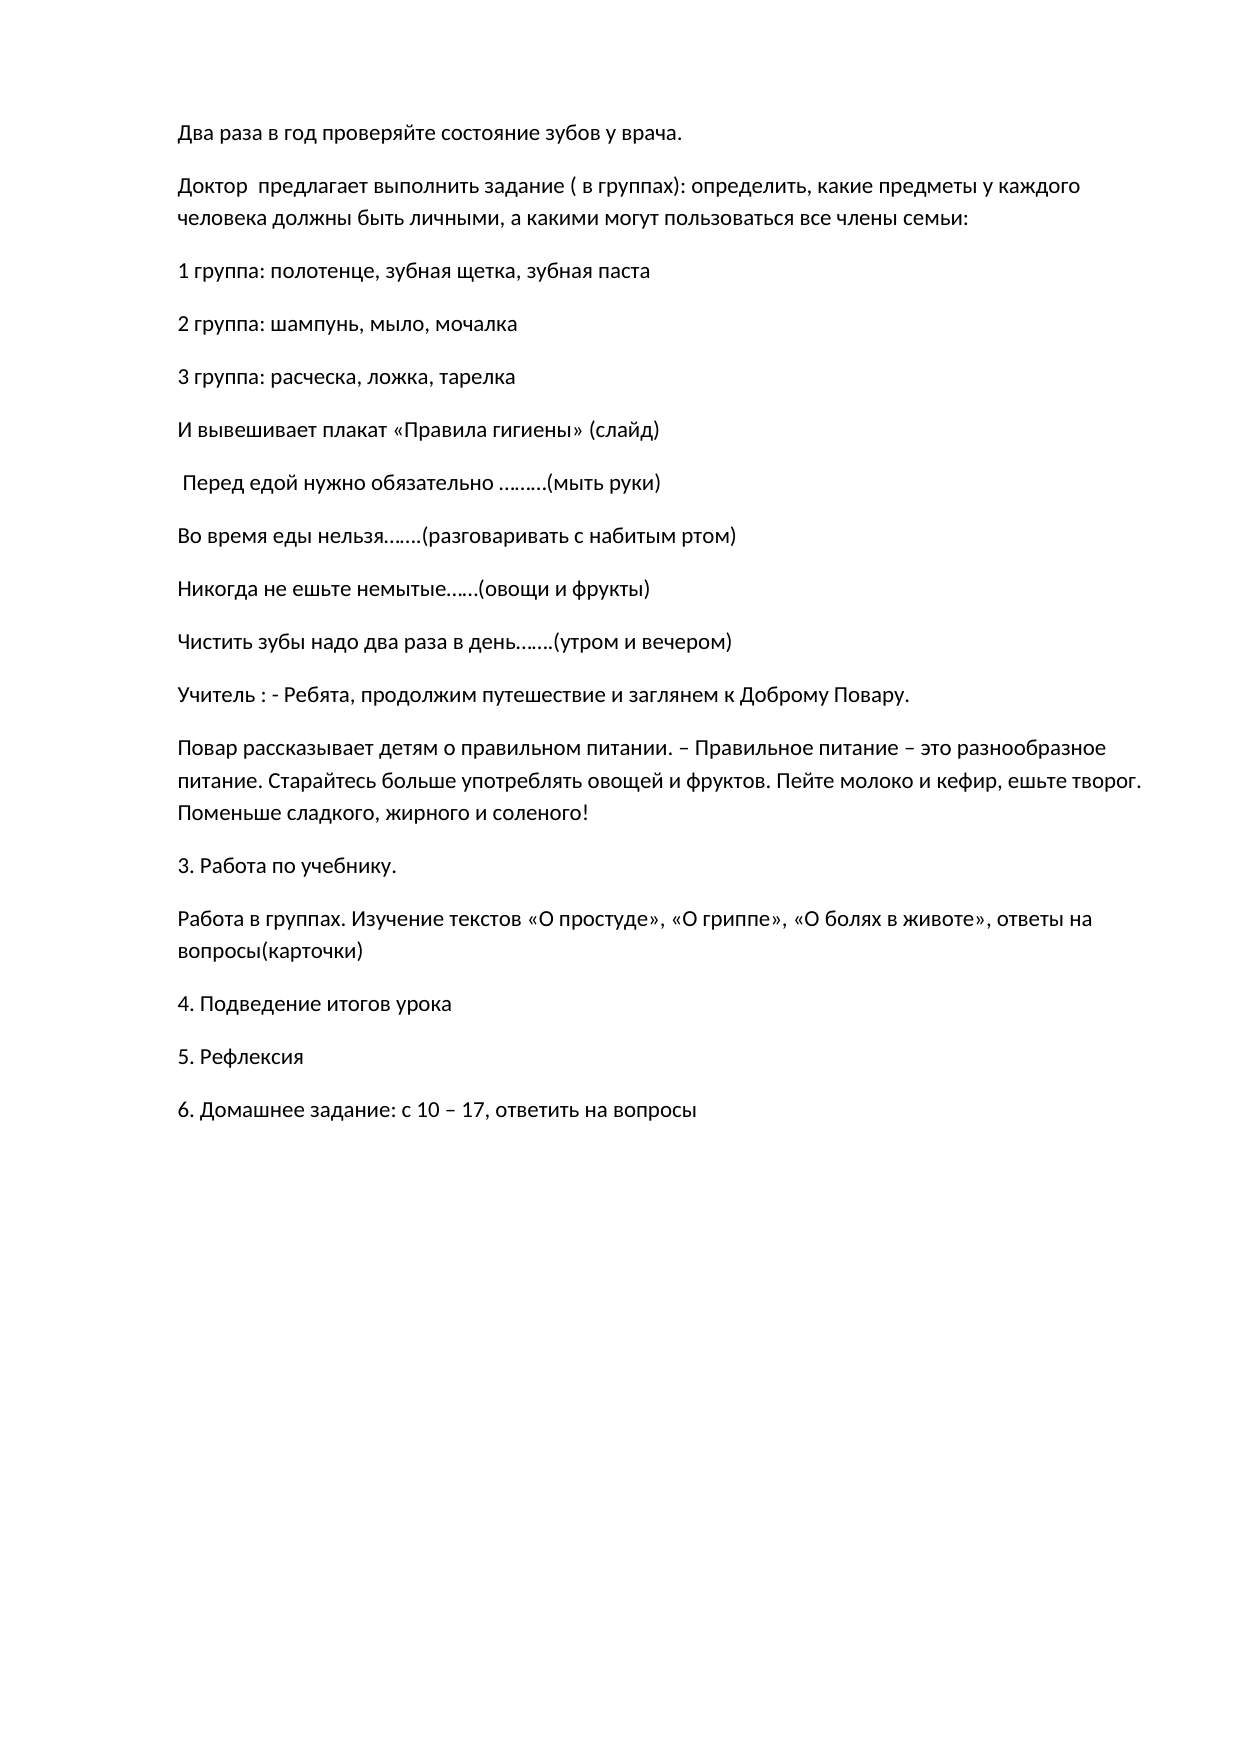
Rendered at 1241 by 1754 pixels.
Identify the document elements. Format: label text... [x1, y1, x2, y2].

text Никогда не ешьте немытые……(овощи и фрукты) [177, 574, 1152, 602]
text 4. Подведение итогов урока [177, 989, 1152, 1017]
text Работа в группах. Изучение текстов «О простуде», «О гриппе», «О болях в животе», ответы на вопросы(карточки) [177, 904, 1152, 964]
text И вывешивает плакат «Правила гигиены» (слайд) [177, 415, 1152, 443]
text Два раза в год проверяйте состояние зубов у врача. [177, 118, 1152, 146]
text 5. Рефлексия [177, 1042, 1152, 1070]
text Чистить зубы надо два раза в день…….(утром и вечером) [177, 627, 1152, 656]
text Доктор предлагает выполнить задание ( в группах): определить, какие предметы у каждого человека должны быть личными, а какими могут пользоваться все члены семьи: [177, 171, 1152, 231]
text 1 группа: полотенце, зубная щетка, зубная паста [177, 256, 1152, 284]
text Учитель : - Ребята, продолжим путешествие и заглянем к Доброму Повару. [177, 681, 1152, 708]
text Перед едой нужно обязательно ………(мыть руки) [177, 468, 1152, 496]
text 3 группа: расческа, ложка, тарелка [177, 362, 1152, 390]
text Во время еды нельзя…….(разговаривать с набитым ртом) [177, 521, 1152, 549]
text Повар рассказывает детям о правильном питании. – Правильное питание – это разнообразное питание. Старайтесь больше употреблять овощей и фруктов. Пейте молоко и кефир, ешьте творог. Поменьше сладкого, жирного и соленого! [177, 733, 1152, 826]
text 6. Домашнее задание: с 10 – 17, ответить на вопросы [177, 1095, 1152, 1123]
text 2 группа: шампунь, мыло, мочалка [177, 309, 1152, 337]
text 3. Работа по учебнику. [177, 851, 1152, 879]
